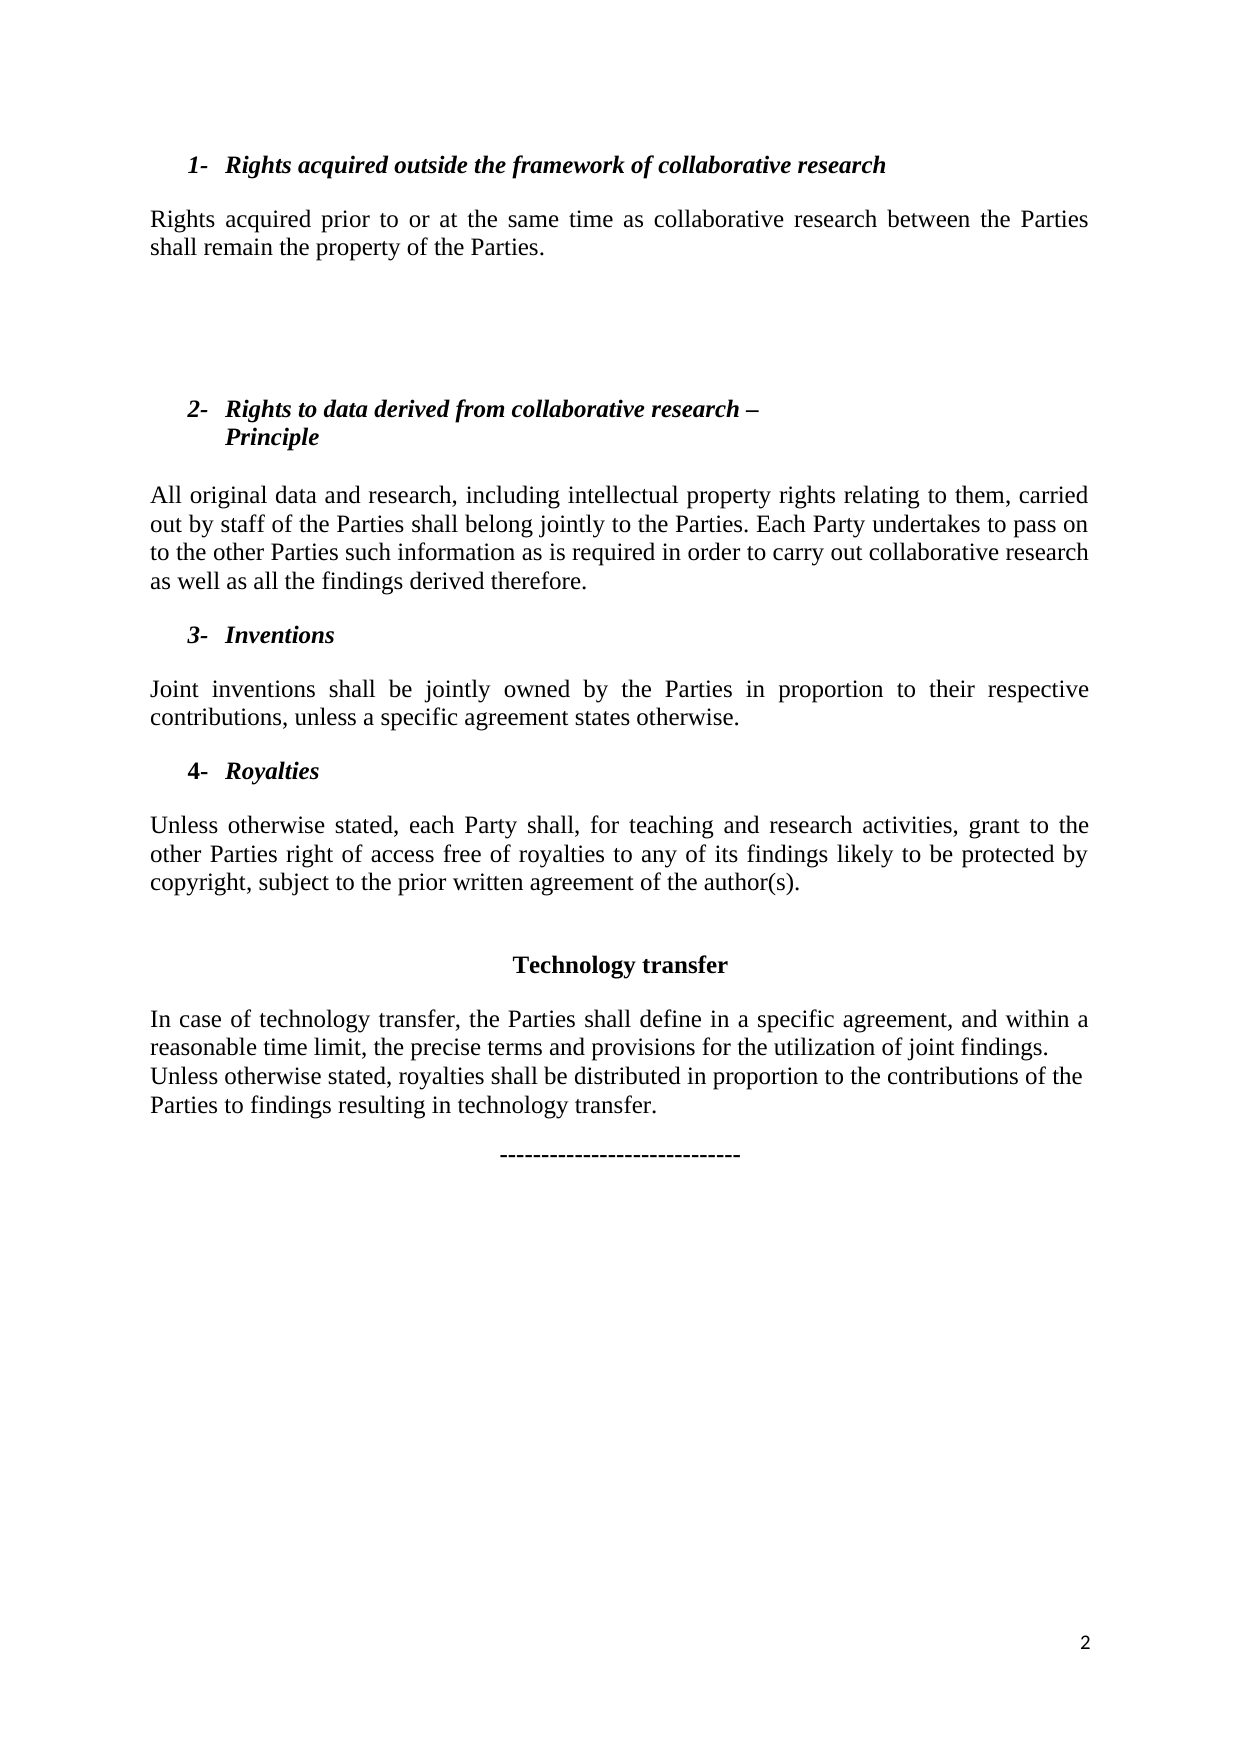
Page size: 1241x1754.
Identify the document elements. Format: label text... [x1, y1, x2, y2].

list Inventions [187, 620, 1090, 649]
text Principle [225, 422, 1090, 451]
text Unless otherwise stated, each Party shall, for teaching and research activities, grant to the other Parties right of access free of royalties to any of its findings likely to be protected by copyright, subject to the prior written agreement of the author(s). [150, 810, 1090, 896]
list Royalties [187, 756, 1090, 785]
text Unless otherwise stated, royalties shall be distributed in proportion to the contributions of the Parties to findings resulting in technology transfer. [150, 1061, 1090, 1119]
list Rights acquired outside the framework of collaborative research [187, 150, 1090, 179]
list Rights to data derived from collaborative research – [187, 394, 1090, 422]
text In case of technology transfer, the Parties shall define in a specific agreement, and within a reasonable time limit, the precise terms and provisions for the utilization of joint findings. [150, 1004, 1090, 1061]
text ----------------------------- [150, 1139, 1090, 1168]
text Rights acquired prior to or at the same time as collaborative research between the Parties shall remain the property of the Parties. [150, 204, 1090, 261]
text All original data and research, including intellectual property rights relating to them, carried out by staff of the Parties shall belong jointly to the Parties. Each Party undertakes to pass on to the other Parties such information as is required in order to carry out collaborative research as well as all the findings derived therefore. [150, 480, 1090, 595]
text Technology transfer [150, 950, 1090, 979]
text Joint inventions shall be jointly owned by the Parties in proportion to their respective contributions, unless a specific agreement states otherwise. [150, 674, 1090, 731]
